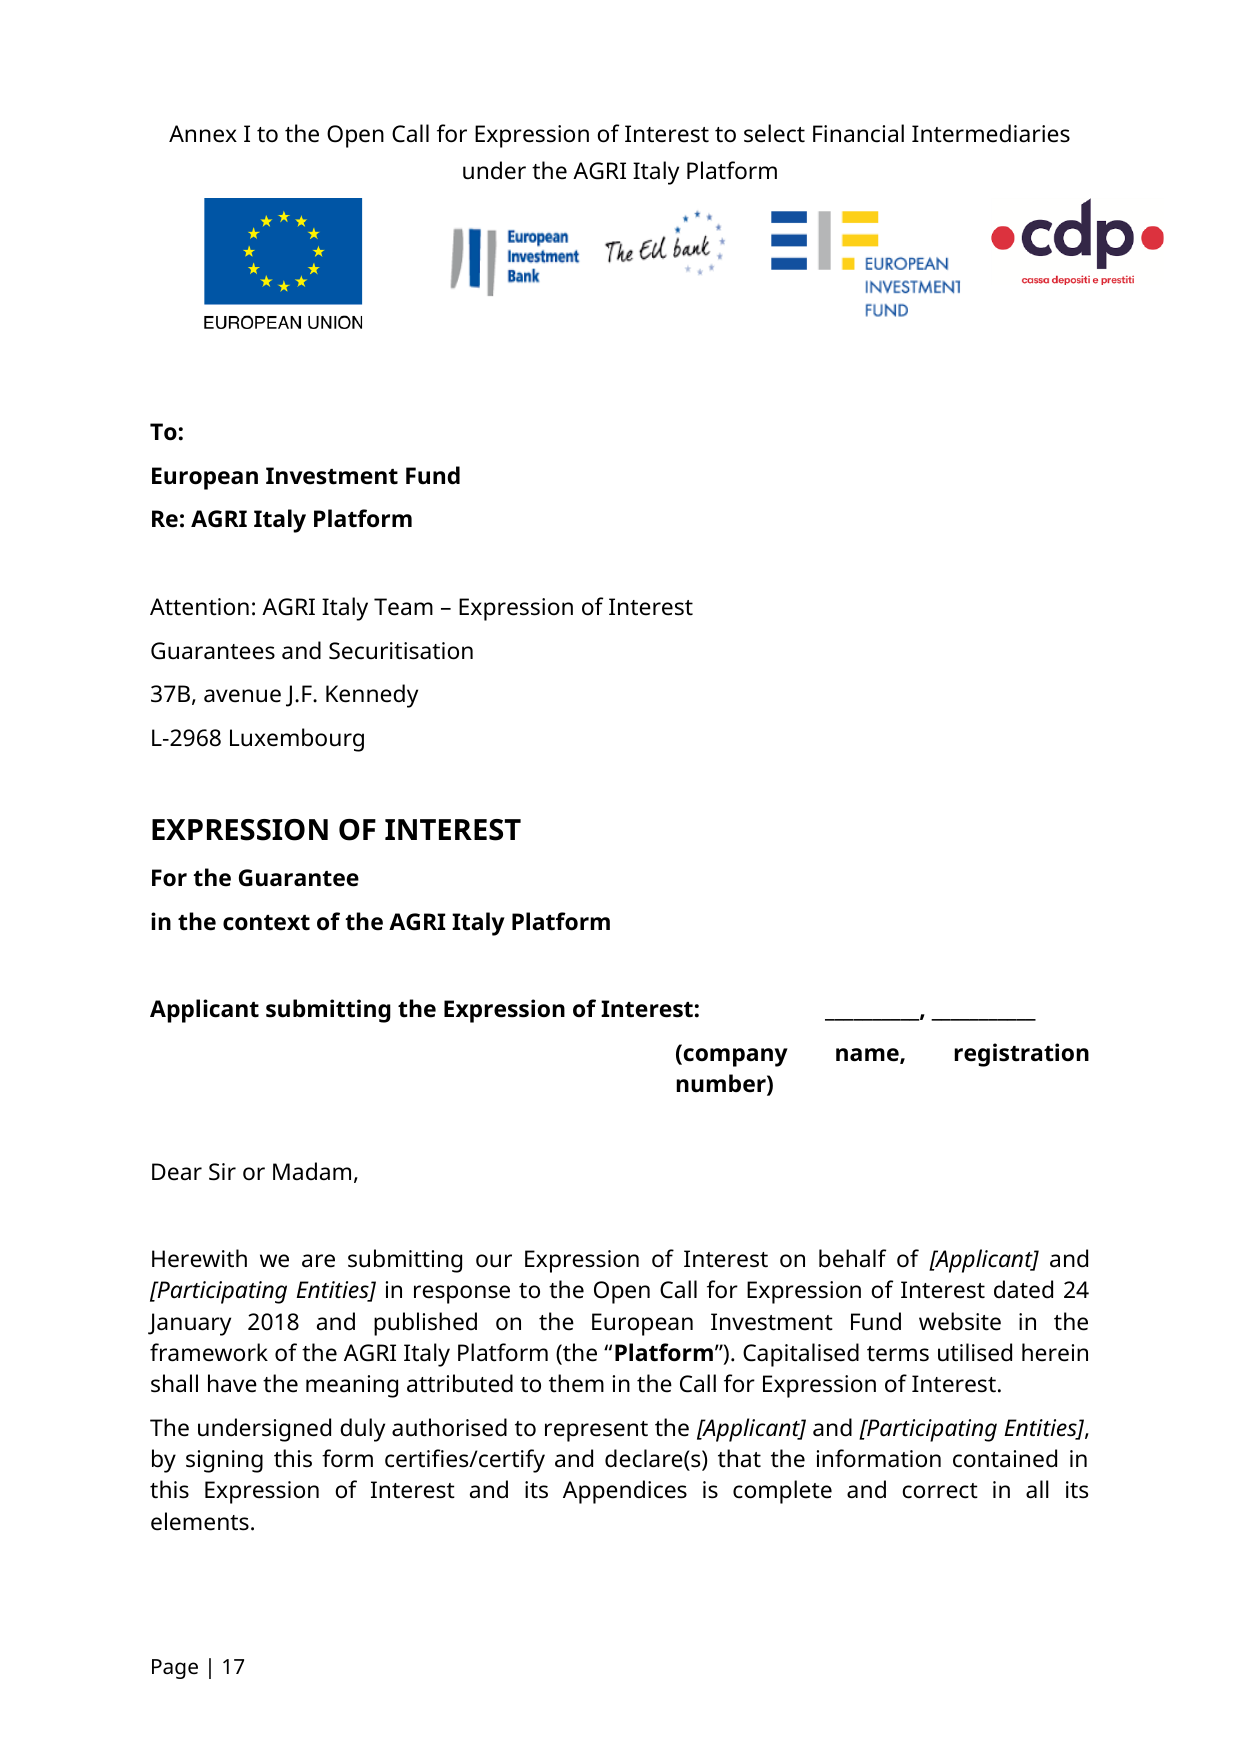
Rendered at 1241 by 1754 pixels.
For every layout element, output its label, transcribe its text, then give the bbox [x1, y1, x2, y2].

text in the context of the AGRI Italy Platform [150, 906, 1090, 937]
text For the Guarantee [150, 862, 1090, 893]
table_header [979, 186, 1176, 403]
text L-2968 Luxembourg [150, 722, 1090, 753]
picture [991, 198, 1164, 285]
text Re: AGRI Italy Platform [150, 503, 1090, 535]
text European Investment Fund [150, 460, 1090, 491]
table_header [751, 186, 978, 403]
table_header [417, 186, 751, 403]
text The undersigned duly authorised to represent the [Applicant] and [Participating Entities], by signing this form certifies/certify and declare(s) that the information contained in this Expression of Interest and its Appendices is complete and correct in all its elements. [150, 1412, 1090, 1537]
text Herewith we are submitting our Expression of Interest on behalf of [Applicant] and [Participating Entities] in response to the Open Call for Expression of Interest dated 24 January 2018 and published on the European Investment Fund website in the framework of the AGRI Italy Platform (the “Platform”). Capitalised terms utilised herein shall have the meaning attributed to them in the Call for Expression of Interest. [150, 1243, 1090, 1399]
picture [204, 198, 363, 329]
text (company name, registration number) [675, 1037, 1090, 1099]
text Attention: AGRI Italy Team – Expression of Interest [150, 591, 1090, 622]
text Guarantees and Securitisation [150, 635, 1090, 666]
text 37B, avenue J.F. Kennedy [150, 678, 1090, 710]
text Applicant submitting the Expression of Interest: __________, ___________ [150, 993, 1090, 1024]
text To: [150, 416, 1090, 447]
picture [427, 198, 736, 318]
text Dear Sir or Madam, [150, 1156, 1090, 1187]
table_header [150, 186, 417, 403]
text EXPRESSION OF INTEREST [150, 810, 1090, 849]
